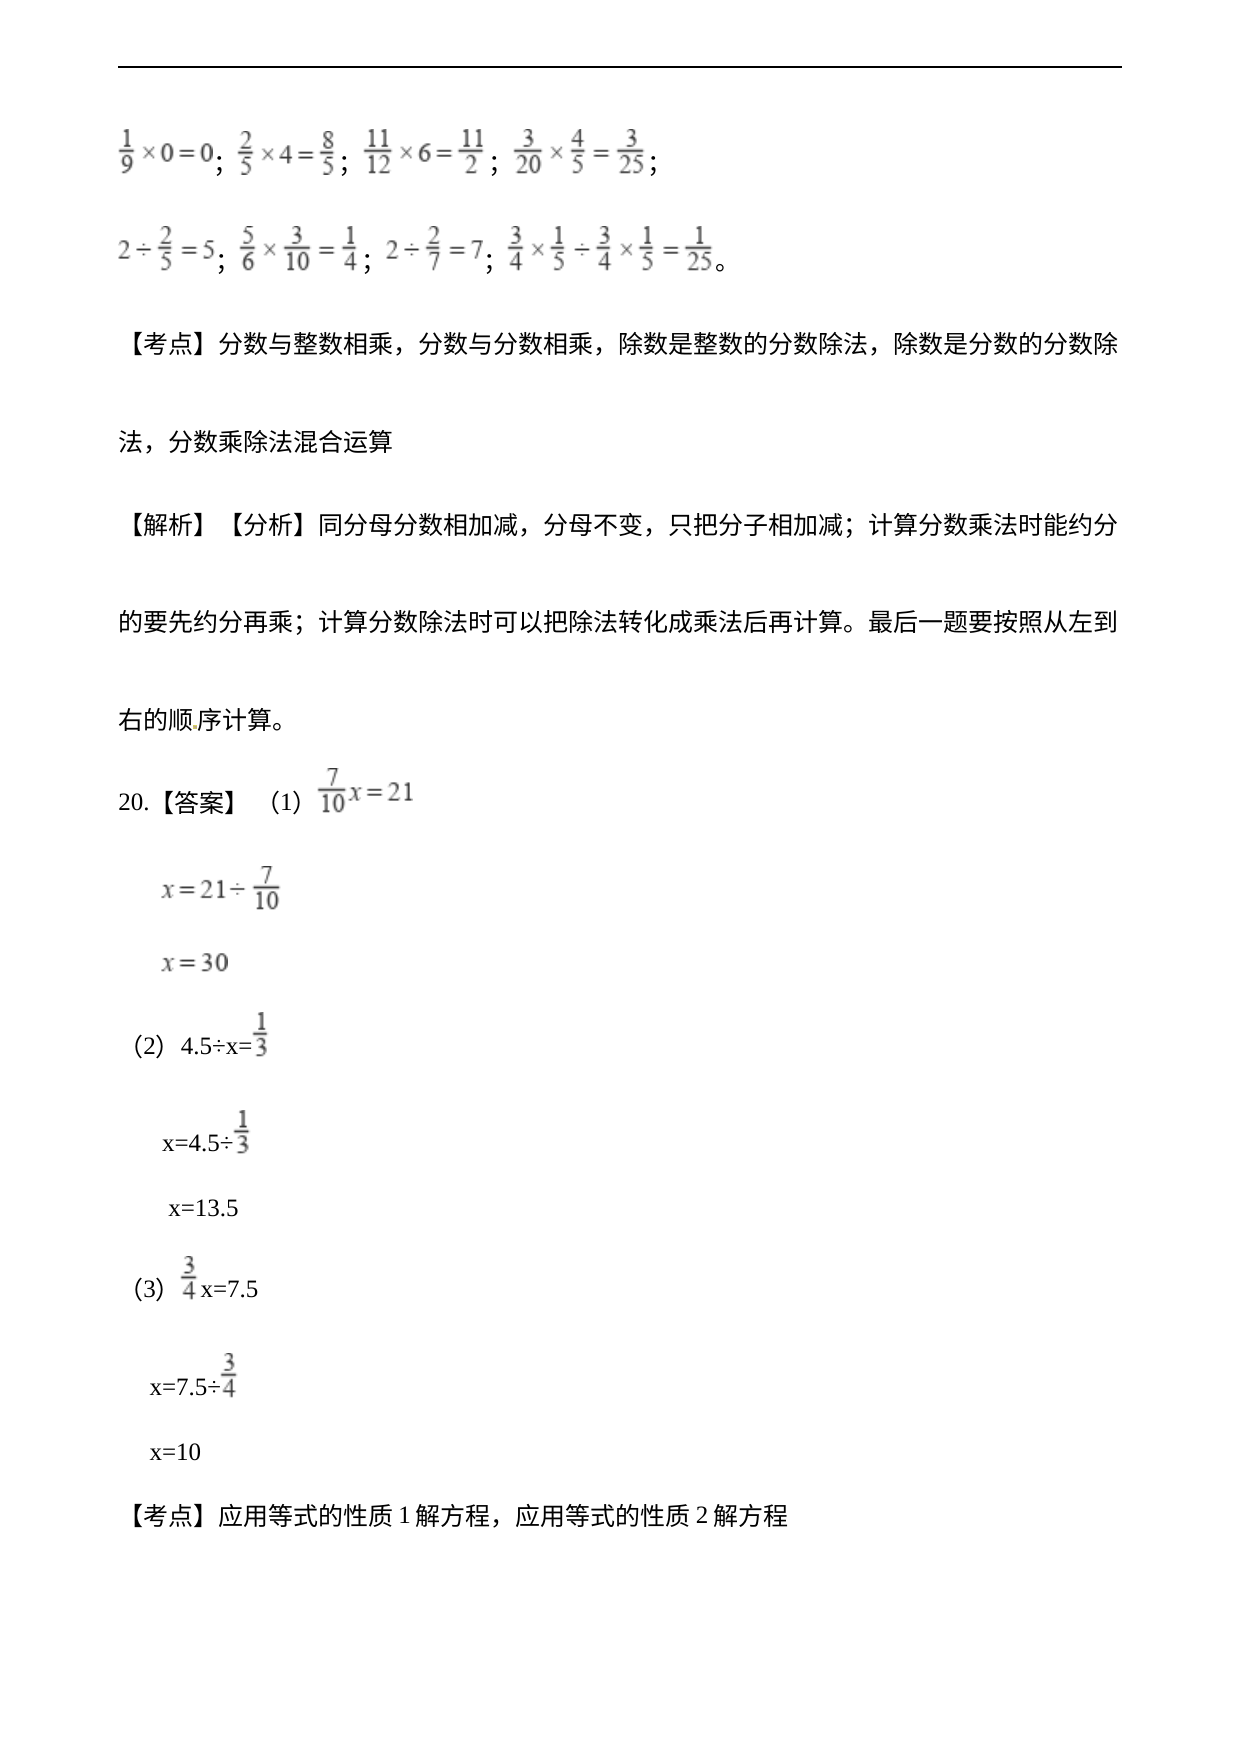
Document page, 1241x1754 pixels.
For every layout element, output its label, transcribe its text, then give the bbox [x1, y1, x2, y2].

picture [220, 1353, 241, 1399]
picture [513, 129, 648, 175]
picture [180, 1256, 201, 1301]
picture [161, 952, 228, 973]
text 【解析】【分析】同分母分数相加减，分母不变，只把分子相加减；计算分数乘法时能约分的要先约分再乘；计算分数除法时可以把除法转化成乘法后再计算。最后一题要按照从左到右的顺序计算。 [118, 491, 1122, 751]
picture [161, 866, 284, 911]
text 【考点】分数与整数相乘，分数与分数相乘，除数是整数的分数除法，除数是分数的分数除法，分数乘除法混合运算 [118, 310, 1122, 473]
picture [252, 1012, 272, 1058]
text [118, 129, 1122, 292]
picture [317, 768, 413, 814]
text 【考点】应用等式的性质1解方程，应用等式的性质2解方程 [118, 1482, 1122, 1547]
picture [363, 129, 489, 175]
picture [237, 131, 338, 175]
picture [233, 1110, 254, 1155]
text 20.【答案】 （1） （2）4.5÷x= x=4.5÷ x=13.5 （3）x=7.5 x=7.5÷ x=10 [118, 769, 1122, 1468]
picture [386, 226, 483, 272]
picture [118, 129, 213, 175]
picture [507, 226, 716, 272]
picture [118, 226, 215, 272]
picture [239, 226, 362, 272]
